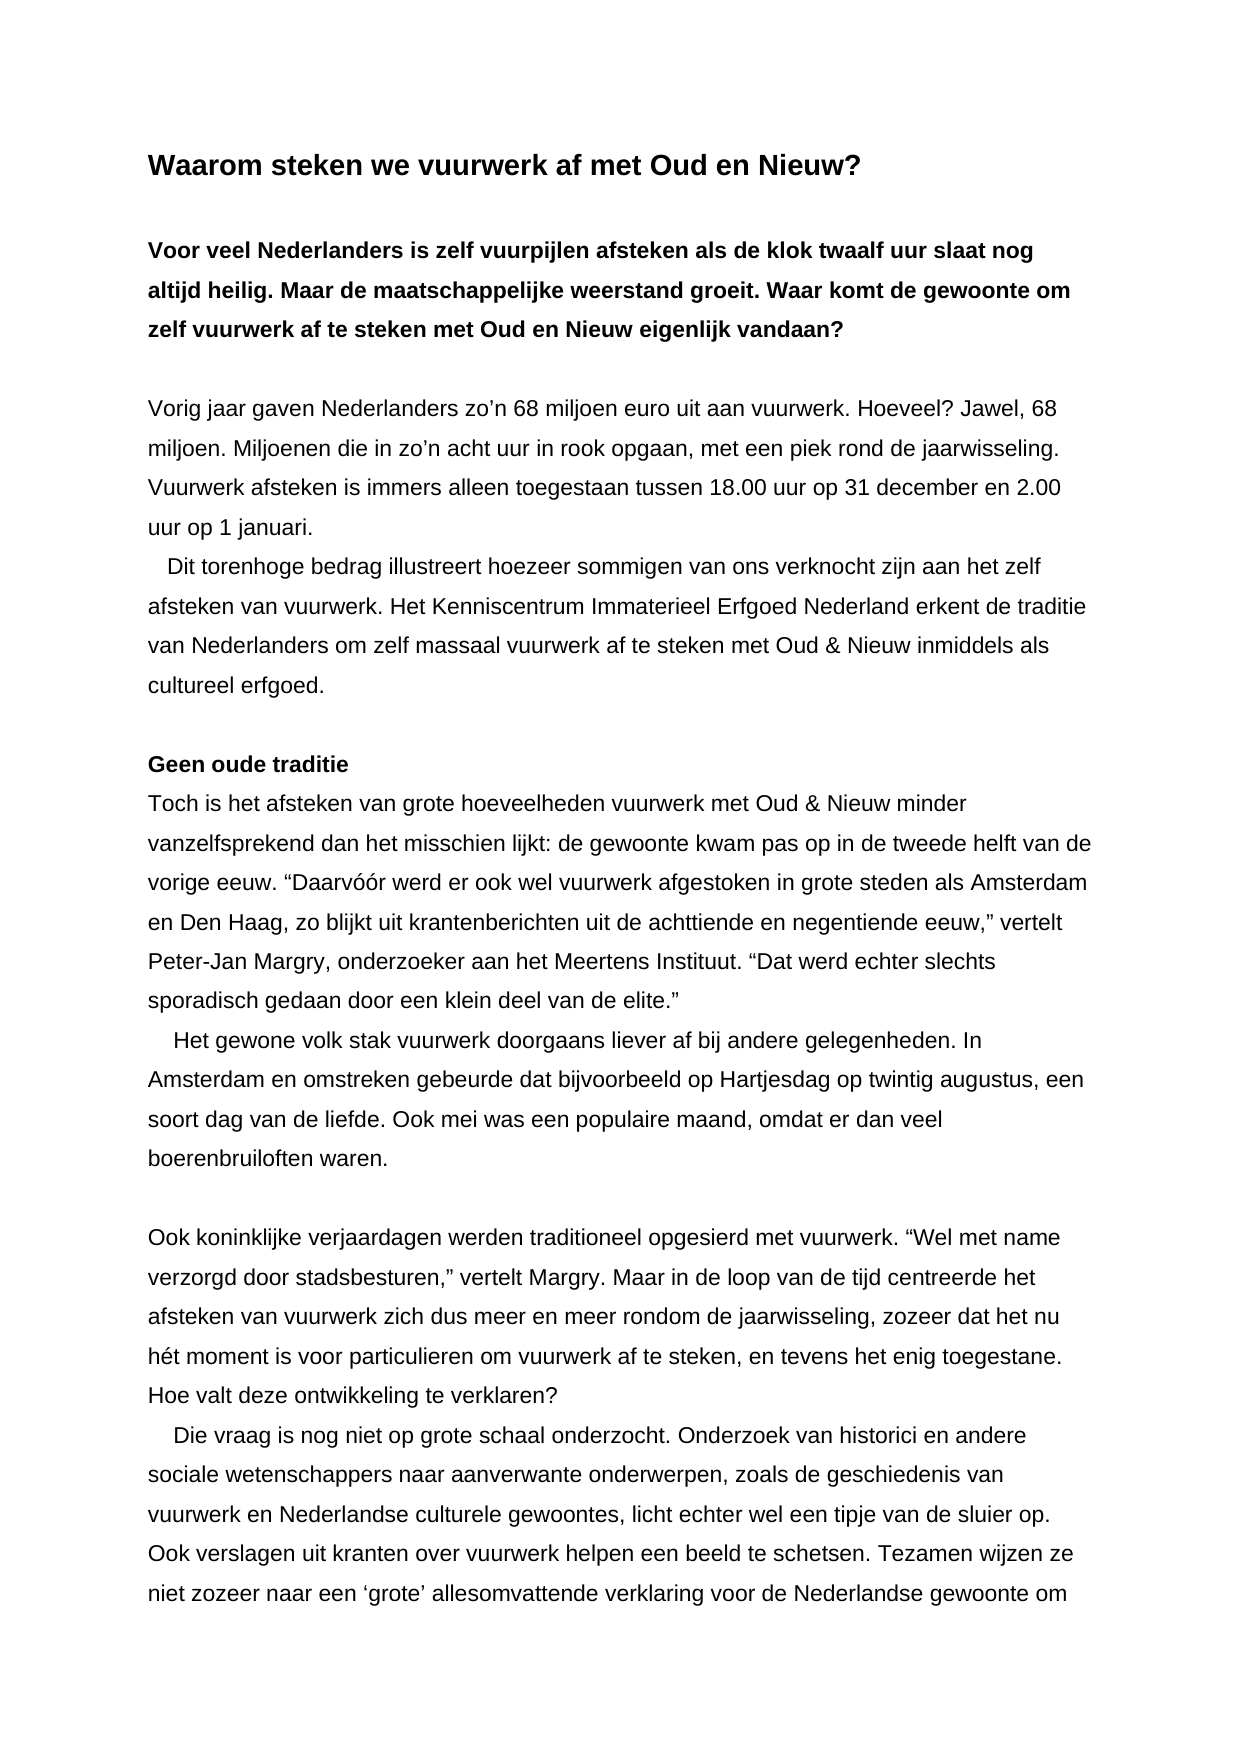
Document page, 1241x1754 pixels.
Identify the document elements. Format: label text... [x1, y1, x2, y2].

text Vorig jaar gaven Nederlanders zo’n 68 miljoen euro uit aan vuurwerk. Hoeveel? Jawel, 68 miljoen. Miljoenen die in zo’n acht uur in rook opgaan, met een piek rond de jaarwisseling. Vuurwerk afsteken is immers alleen toegestaan tussen 18.00 uur op 31 december en 2.00 uur op 1 januari. [148, 395, 1093, 540]
text Ook koninklijke verjaardagen werden traditioneel opgesierd met vuurwerk. “Wel met name verzorgd door stadsbesturen,” vertelt Margry. Maar in de loop van de tijd centreerde het afsteken van vuurwerk zich dus meer en meer rondom de jaarwisseling, zozeer dat het nu hét moment is voor particulieren om vuurwerk af te steken, en tevens het enig toegestane. Hoe valt deze ontwikkeling te verklaren? [148, 1224, 1093, 1409]
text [148, 1422, 1093, 1606]
text Waarom steken we vuurwerk af met Oud en Nieuw? [148, 148, 1093, 181]
text Toch is het afsteken van grote hoeveelheden vuurwerk met Oud & Nieuw minder vanzelfsprekend dan het misschien lijkt: de gewoonte kwam pas op in de tweede helft van de vorige eeuw. “Daarvóór werd er ook wel vuurwerk afgestoken in grote steden als Amsterdam en Den Haag, zo blijkt uit krantenberichten uit de achttiende en negentiende eeuw,” vertelt Peter-Jan Margry, onderzoeker aan het Meertens Instituut. “Dat werd echter slechts sporadisch gedaan door een klein deel van de elite.” [148, 790, 1093, 1014]
text Dit torenhoge bedrag illustreert hoezeer sommigen van ons verknocht zijn aan het zelf afsteken van vuurwerk. Het Kenniscentrum Immaterieel Erfgoed Nederland erkent de traditie van Nederlanders om zelf massaal vuurwerk af te steken met Oud & Nieuw inmiddels als cultureel erfgoed. [148, 553, 1093, 698]
text Voor veel Nederlanders is zelf vuurpijlen afsteken als de klok twaalf uur slaat nog altijd heilig. Maar de maatschappelijke weerstand groeit. Waar komt de gewoonte om zelf vuurwerk af te steken met Oud en Nieuw eigenlijk vandaan? [148, 237, 1093, 343]
text Het gewone volk stak vuurwerk doorgaans liever af bij andere gelegenheden. In Amsterdam en omstreken gebeurde dat bijvoorbeeld op Hartjesdag op twintig augustus, een soort dag van de liefde. Ook mei was een populaire maand, omdat er dan veel boerenbruiloften waren. [148, 1027, 1093, 1172]
text Geen oude traditie [148, 751, 1093, 777]
